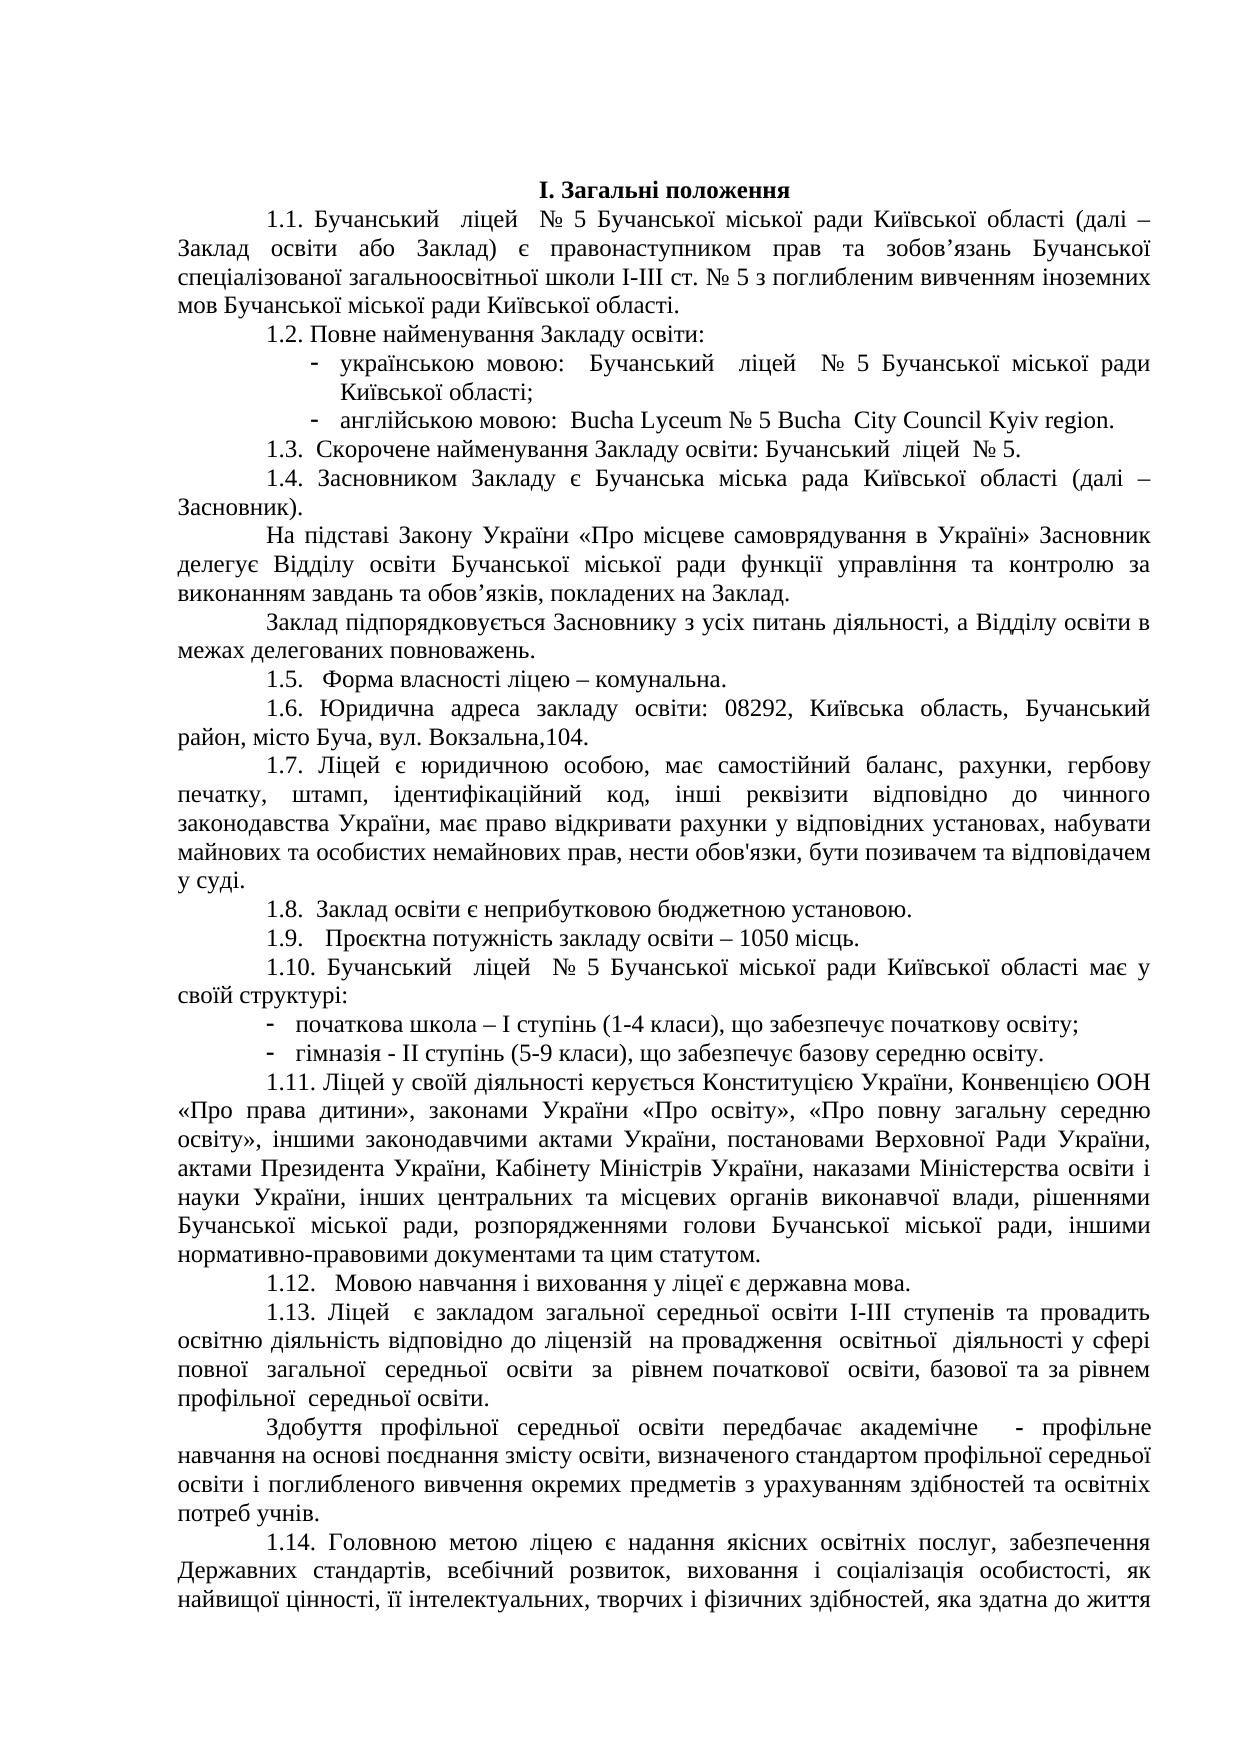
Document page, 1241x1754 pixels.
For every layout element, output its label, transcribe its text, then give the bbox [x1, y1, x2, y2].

list гімназія - ІІ ступінь (5-9 класи), що забезпечує базову середню освіту. [177, 1038, 1152, 1067]
text 1.4. Засновником Закладу є Бучанська міська рада Київської області (далі – Засновник). [177, 463, 1152, 521]
text 1.6. Юридична адреса закладу освіти: 08292, Київська область, Бучанський район, місто Буча, вул. Вокзальна,104. [177, 693, 1152, 751]
text 1.1. Бучанський ліцей № 5 Бучанської міської ради Київської області (далі – Заклад освіти або Заклад) є правонаступником прав та зобов’язань Бучанської спеціалізованої загальноосвітньої школи І-ІІІ ст. № 5 з поглибленим вивченням іноземних мов Бучанської міської ради Київської області. [177, 204, 1152, 319]
list англійською мовою: Bucha Lyceum № 5 Bucha City Council Kyiv region. [310, 406, 1152, 434]
text Заклад підпорядковується Засновнику з усіх питань діяльності, а Відділу освіти в межах делегованих повноважень. [177, 607, 1152, 664]
text На підставі Закону України «Про місцеве самоврядування в Україні» Засновник делегує Відділу освіти Бучанської міської ради функції управління та контролю за виконанням завдань та обов’язків, покладених на Заклад. [177, 521, 1152, 607]
text 1.2. Повне найменування Закладу освіти: [177, 319, 1152, 348]
text 1.8. Заклад освіти є неприбутковою бюджетною установою. [177, 894, 1152, 923]
text 1.7. Ліцей є юридичною особою, має самостійний баланс, рахунки, гербову печатку, штамп, ідентифікаційний код, інші реквізити відповідно до чинного законодавства України, має право відкривати рахунки у відповідних установах, набувати майнових та особистих немайнових прав, нести обов'язки, бути позивачем та відповідачем у суді. [177, 751, 1152, 894]
text 1.13. Ліцей є закладом загальної середньої освіти І-ІІІ ступенів та провадить освітню діяльність відповідно до ліцензій на провадження освітньої діяльності у сфері повної загальної середньої освіти за рівнем початкової освіти, базової та за рівнем профільної середньої освіти. [177, 1297, 1152, 1412]
list українською мовою: Бучанський ліцей № 5 Бучанської міської ради Київської області; [310, 348, 1152, 406]
text Здобуття профільної середньої освіти передбачає академічне - профільне навчання на основі поєднання змісту освіти, визначеного стандартом профільної середньої освіти і поглибленого вивчення окремих предметів з урахуванням здібностей та освітніх потреб учнів. [177, 1412, 1152, 1527]
list початкова школа – І ступінь (1-4 класи), що забезпечує початкову освіту; [177, 1009, 1152, 1038]
text 1.5. Форма власності ліцею – комунальна. [177, 664, 1152, 693]
text 1.3. Скорочене найменування Закладу освіти: Бучанський ліцей № 5. [177, 434, 1152, 463]
text І. Загальні положення [177, 176, 1152, 204]
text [177, 1527, 1152, 1613]
text 1.11. Ліцей у своїй діяльності керується Конституцією України, Конвенцією ООН «Про права дитини», законами України «Про освіту», «Про повну загальну середню освіту», іншими законодавчими актами України, постановами Верховної Ради України, актами Президента України, Кабінету Міністрів України, наказами Міністерства освіти і науки України, інших центральних та місцевих органів виконавчої влади, рішеннями Бучанської міської ради, розпорядженнями голови Бучанської міської ради, іншими нормативно-правовими документами та цим статутом. [177, 1067, 1152, 1268]
list Проєктна потужність закладу освіти – 1050 місць. [177, 923, 1152, 952]
text 1.10. Бучанський ліцей № 5 Бучанської міської ради Київської області має у своїй структурі: [177, 952, 1152, 1009]
text 1.12. Мовою навчання і виховання у ліцеї є державна мова. [177, 1268, 1152, 1297]
